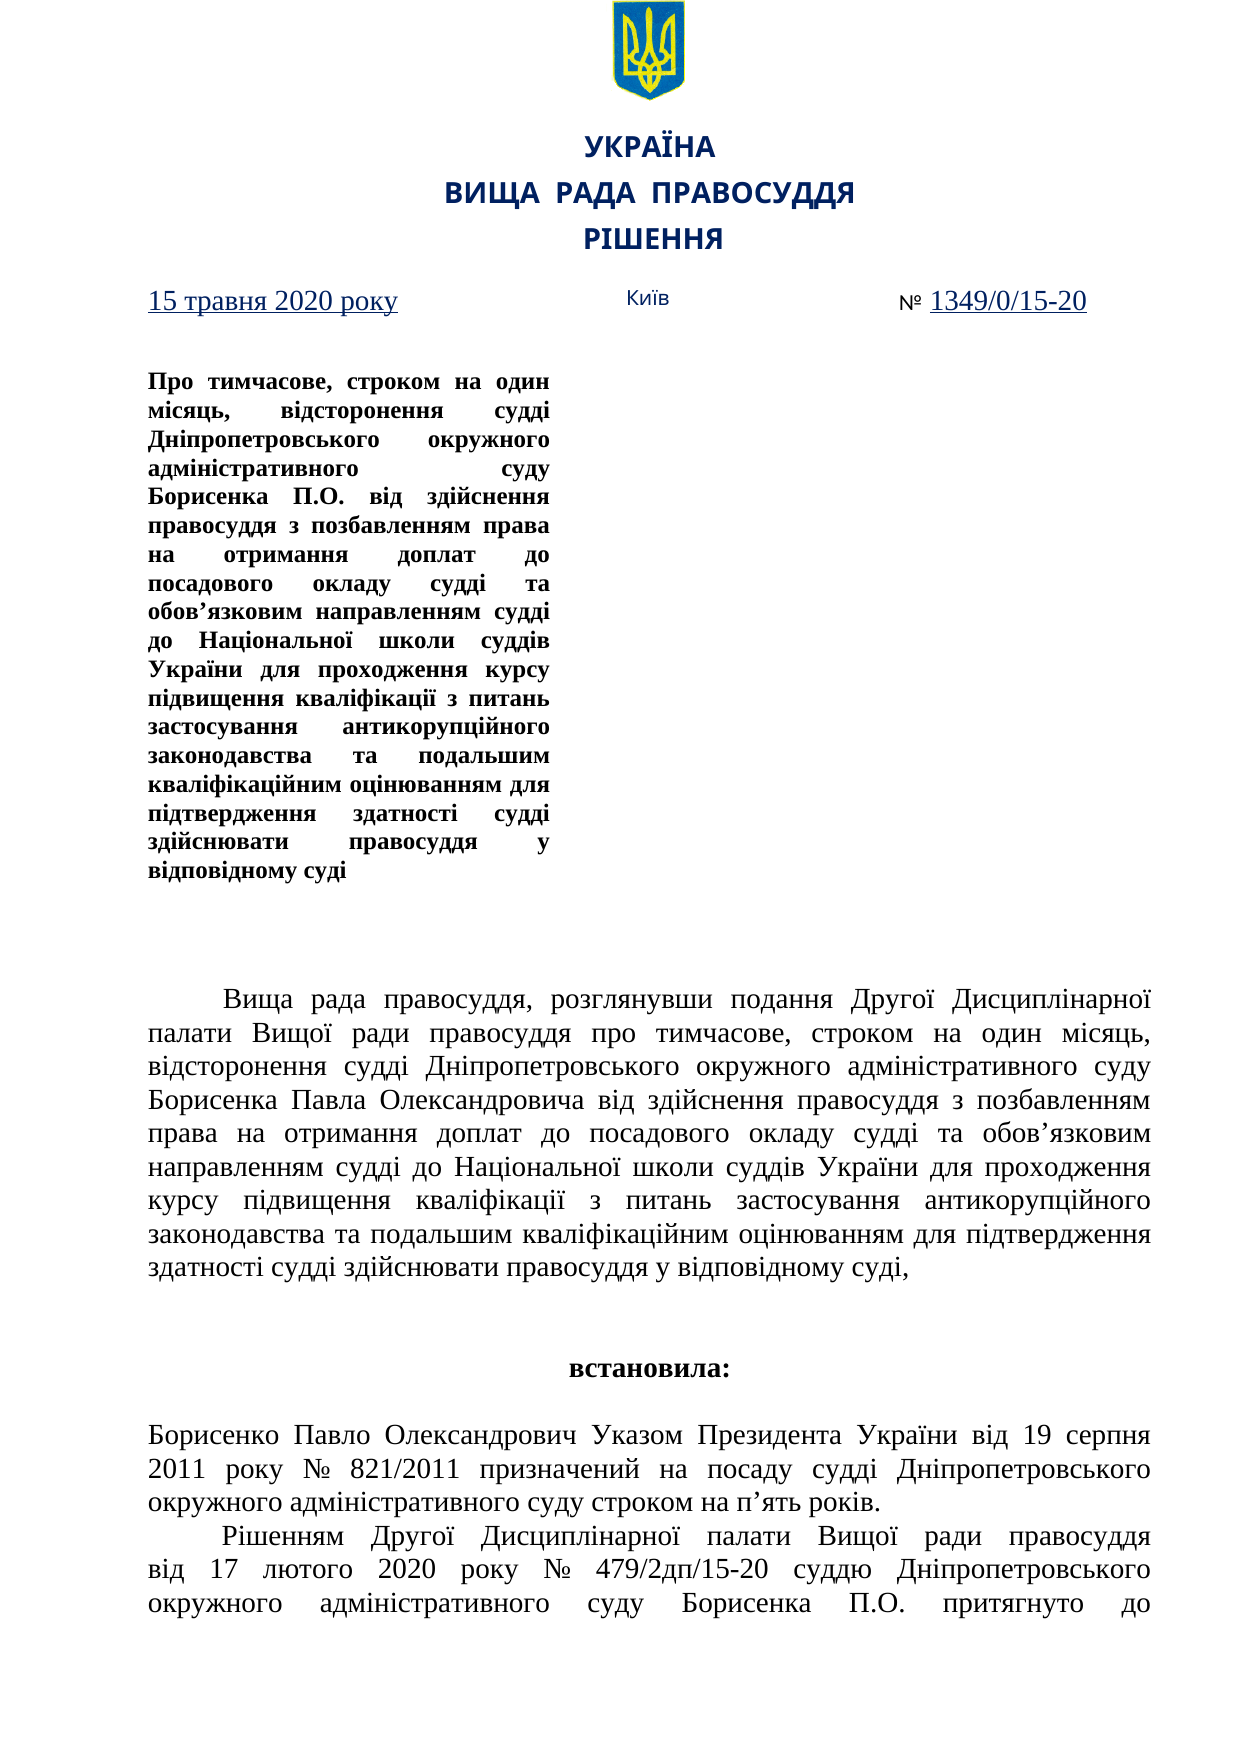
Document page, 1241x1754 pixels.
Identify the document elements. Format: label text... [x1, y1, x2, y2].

text ВИЩА РАДА ПРАВОСУДДЯ [148, 172, 1152, 212]
table_header Про тимчасове, строком на один місяць, відсторонення судді Дніпропетровського окружного адміністративного суду Борисенка П.О. від здійснення правосуддя з позбавленням права на отримання доплат до посадового окладу судді та обов’язковим направленням судді до Національної школи суддів України для проходження курсу підвищення кваліфікації з питань застосування антикорупційного законодавства та подальшим кваліфікаційним оцінюванням для підтвердження здатності судді здійснювати правосуддя у відповідному суді [136, 366, 561, 884]
text Борисенко Павло Олександрович Указом Президента України від 19 серпня 2011 року № 821/2011 призначений на посаду судді Дніпропетровського окружного адміністративного суду строком на п’ять років. [148, 1417, 1152, 1518]
table_header Київ [459, 283, 804, 333]
table_header 15 травня 2020 року [136, 283, 459, 333]
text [148, 1518, 1152, 1618]
text УКРАЇНА [148, 126, 1152, 166]
picture [606, 0, 693, 108]
text Вища рада правосуддя, розглянувши подання Другої Дисциплінарної палати Вищої ради правосуддя про тимчасове, строком на один місяць, відсторонення судді Дніпропетровського окружного адміністративного суду Борисенка Павла Олександровича від здійснення правосуддя з позбавленням права на отримання доплат до посадового окладу судді та обов’язковим направленням судді до Національної школи суддів України для проходження курсу підвищення кваліфікації з питань застосування антикорупційного законодавства та подальшим кваліфікаційним оцінюванням для підтвердження здатності судді здійснювати правосуддя у відповідному суді, [148, 981, 1152, 1283]
text встановила: [148, 1350, 1152, 1384]
text РІШЕННЯ [148, 218, 1152, 258]
table_header № 1349/0/15-20 [804, 283, 1181, 333]
